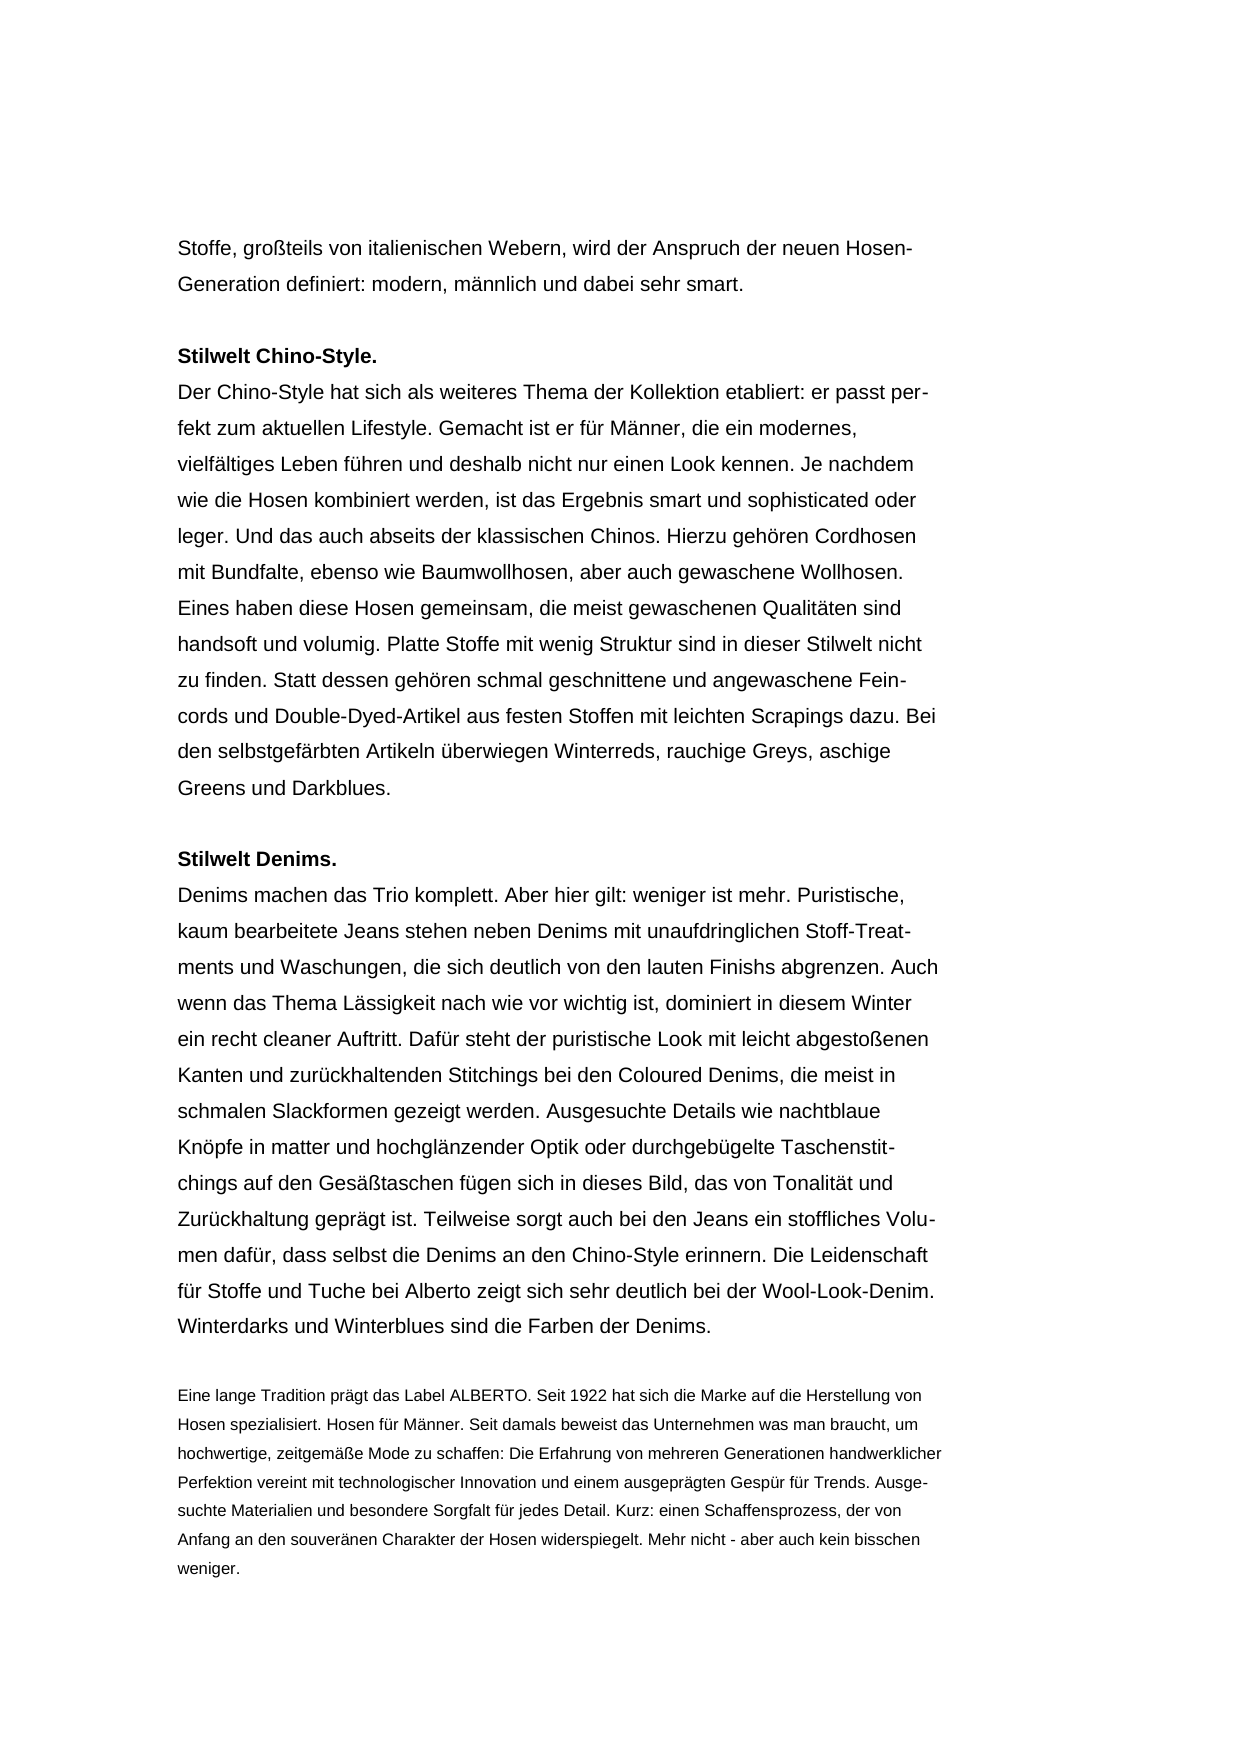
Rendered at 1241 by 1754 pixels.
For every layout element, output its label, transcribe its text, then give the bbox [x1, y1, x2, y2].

text Denims machen das Trio komplett. Aber hier gilt: weniger ist mehr. Puristische, kaum bearbeitete Jeans stehen neben Denims mit unaufdringlichen Stoff-Treatments und Waschungen, die sich deutlich von den lauten Finishs abgrenzen. Auch wenn das Thema Lässigkeit nach wie vor wichtig ist, dominiert in diesem Winter ein recht cleaner Auftritt. Dafür steht der puristische Look mit leicht abgestoßenen Kanten und zurückhaltenden Stitchings bei den Coloured Denims, die meist in schmalen Slackformen gezeigt werden. Ausgesuchte Details wie nachtblaue Knöpfe in matter und hochglänzender Optik oder durchgebügelte Taschenstitchings auf den Gesäßtaschen fügen sich in dieses Bild, das von Tonalität und Zurückhaltung geprägt ist. Teilweise sorgt auch bei den Jeans ein stoffliches Volumen dafür, dass selbst die Denims an den Chino-Style erinnern. Die Leidenschaft für Stoffe und Tuche bei Alberto zeigt sich sehr deutlich bei der Wool-Look-Denim. Winterdarks und Winterblues sind die Farben der Denims. [177, 883, 945, 1338]
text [177, 236, 945, 296]
text Der Chino-Style hat sich als weiteres Thema der Kollektion etabliert: er passt perfekt zum aktuellen Lifestyle. Gemacht ist er für Männer, die ein modernes, vielfältiges Leben führen und deshalb nicht nur einen Look kennen. Je nachdem wie die Hosen kombiniert werden, ist das Ergebnis smart und sophisticated oder leger. Und das auch abseits der klassischen Chinos. Hierzu gehören Cordhosen mit Bundfalte, ebenso wie Baumwollhosen, aber auch gewaschene Wollhosen. Eines haben diese Hosen gemeinsam, die meist gewaschenen Qualitäten sind handsoft und volumig. Platte Stoffe mit wenig Struktur sind in dieser Stilwelt nicht zu finden. Statt dessen gehören schmal geschnittene und angewaschene Feincords und Double-Dyed-Artikel aus festen Stoffen mit leichten Scrapings dazu. Bei den selbstgefärbten Artikeln überwiegen Winterreds, rauchige Greys, aschige Greens und Darkblues. [177, 380, 945, 799]
text Stilwelt Denims. [177, 847, 945, 871]
text Eine lange Tradition prägt das Label ALBERTO. Seit 1922 hat sich die Marke auf die Herstellung von Hosen spezialisiert. Hosen für Männer. Seit damals beweist das Unternehmen was man braucht, um hochwertige, zeitgemäße Mode zu schaffen: Die Erfahrung von mehreren Generationen handwerklicher Perfektion vereint mit technologischer Innovation und einem ausgeprägten Gespür für Trends. Ausgesuchte Materialien und besondere Sorgfalt für jedes Detail. Kurz: einen Schaffensprozess, der von Anfang an den souveränen Charakter der Hosen widerspiegelt. Mehr nicht - aber auch kein bisschen weniger. [177, 1386, 945, 1578]
text Stilwelt Chino-Style. [177, 344, 945, 368]
